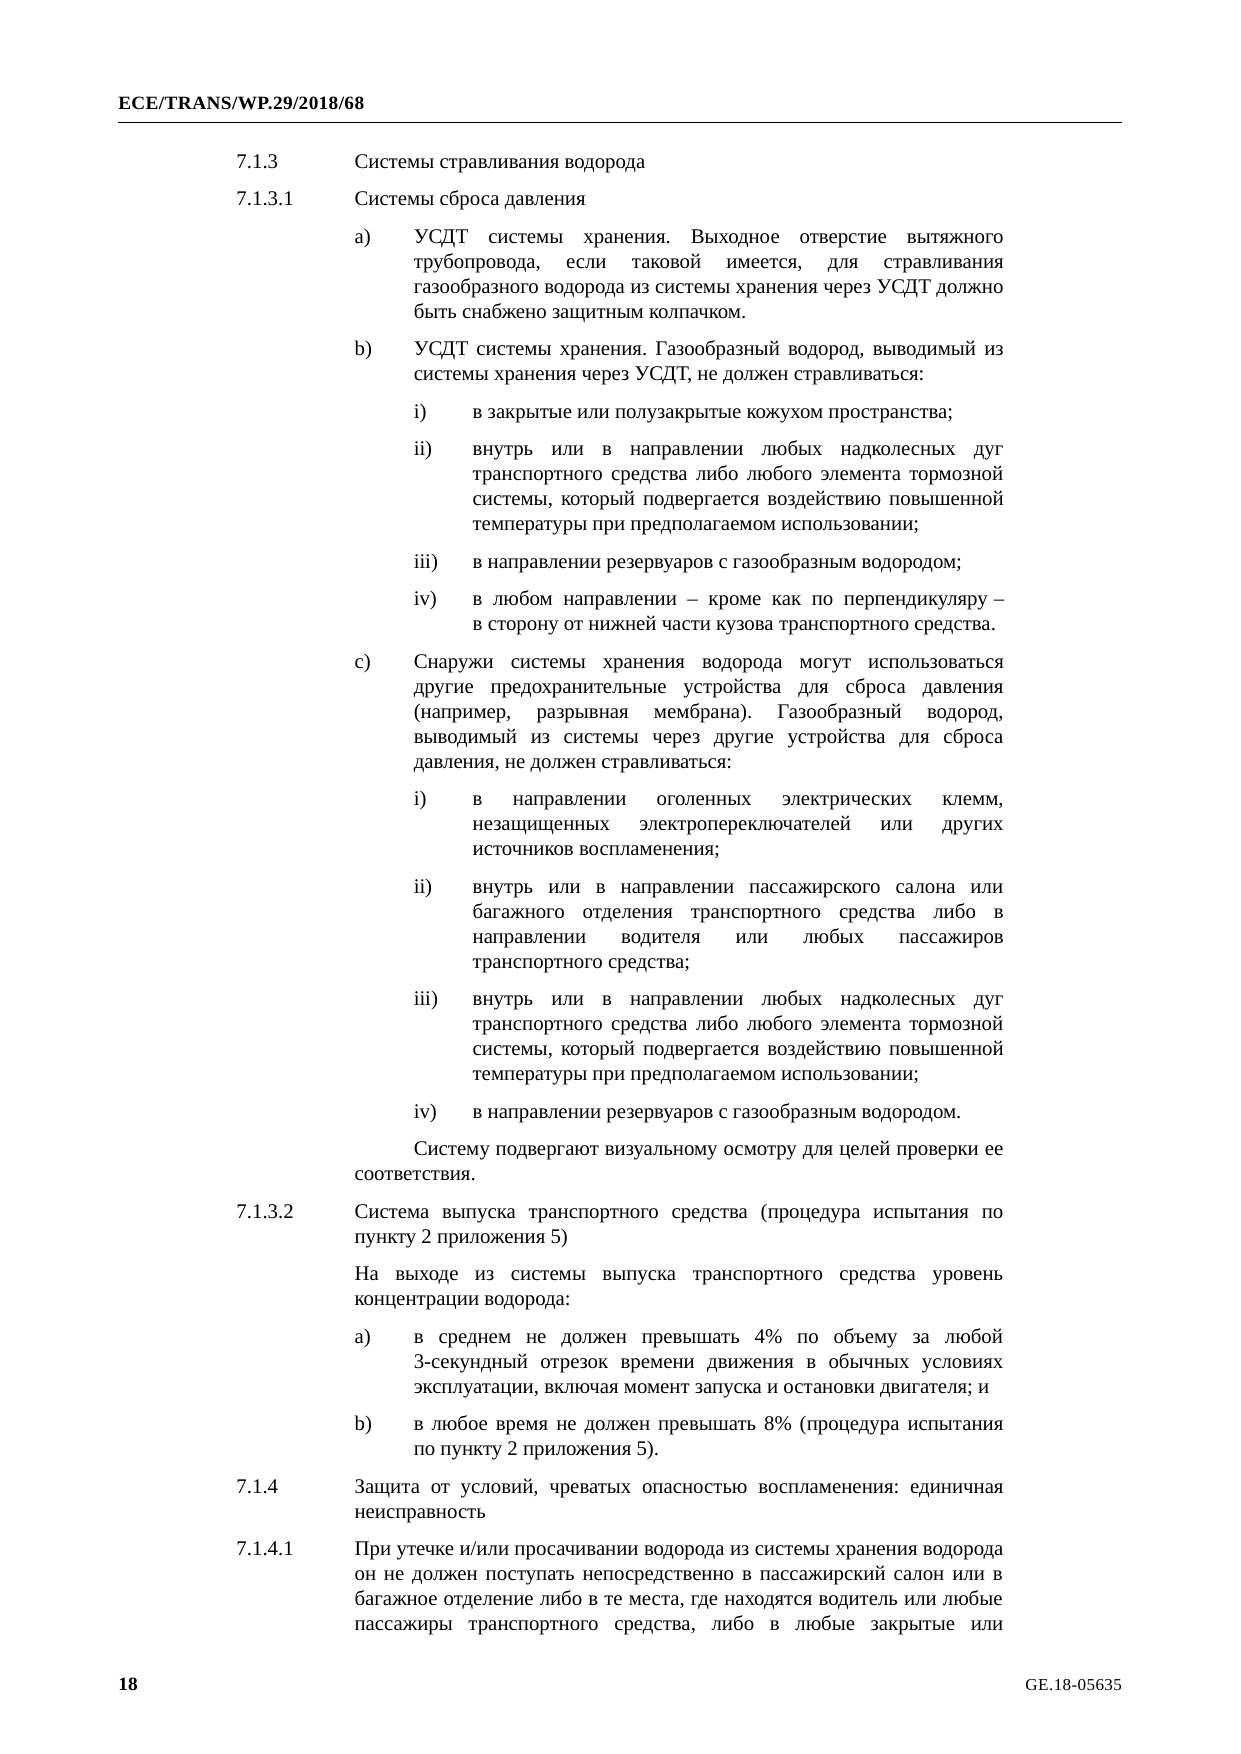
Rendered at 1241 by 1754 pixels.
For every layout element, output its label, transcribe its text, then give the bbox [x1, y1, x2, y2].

text iii) внутрь или в направлении любых надколесных дуг транспортного средства либо любого элемента тормозной системы, который подвергается воздействию повышенной температуры при предполагаемом использовании; [354, 985, 1004, 1085]
text iv) в направлении резервуаров с газообразным водородом. [354, 1098, 1004, 1123]
text ii) внутрь или в направлении пассажирского салона или багажного отделения транспортного средства либо в направлении водителя или любых пассажиров транспортного средства; [354, 873, 1004, 973]
text i) в закрытые или полузакрытые кожухом пространства; [354, 398, 1004, 423]
text iv) в любом направлении – кроме как по перпендикуляру – в сторону от нижней части кузова транспортного средства. [354, 585, 1004, 635]
text На выходе из системы выпуска транспортного средства уровень концентрации водорода: [236, 1260, 1004, 1310]
text c) Снаружи системы хранения водорода могут использоваться другие предохранительные устройства для сброса давления (например, разрывная мембрана). Газообразный водород, выводимый из системы через другие устройства для сброса давления, не должен стравливаться: [295, 648, 1004, 773]
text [236, 1535, 1004, 1635]
text 7.1.3.2 Система выпуска транспортного средства (процедура испытания по пункту 2 приложения 5) [236, 1198, 1004, 1248]
text 7.1.3.1 Системы сброса давления [236, 185, 1004, 210]
text a) УСДТ системы хранения. Выходное отверстие вытяжного трубопровода, если таковой имеется, для стравливания газообразного водорода из системы хранения через УСДТ должно быть снабжено защитным колпачком. [295, 223, 1004, 323]
text 7.1.3 Системы стравливания водорода [236, 148, 1004, 173]
text b) УСДТ системы хранения. Газообразный водород, выводимый из системы хранения через УСДТ, не должен стравливаться: [295, 335, 1004, 385]
text i) в направлении оголенных электрических клемм, незащищенных электропереключателей или других источников воспламенения; [354, 785, 1004, 860]
text b) в любое время не должен превышать 8% (процедура испытания по пункту 2 приложения 5). [295, 1410, 1004, 1460]
text a) в среднем не должен превышать 4% по объему за любой 3-секундный отрезок времени движения в обычных условиях эксплуатации, включая момент запуска и остановки двигателя; и [295, 1323, 1004, 1398]
text iii) в направлении резервуаров с газообразным водородом; [354, 548, 1004, 573]
text 7.1.4 Защита от условий, чреватых опасностью воспламенения: единичная неисправность [236, 1473, 1004, 1523]
text ii) внутрь или в направлении любых надколесных дуг транспортного средства либо любого элемента тормозной системы, который подвергается воздействию повышенной температуры при предполагаемом использовании; [354, 435, 1004, 535]
text Систему подвергают визуальному осмотру для целей проверки ее соответствия. [295, 1135, 1004, 1185]
